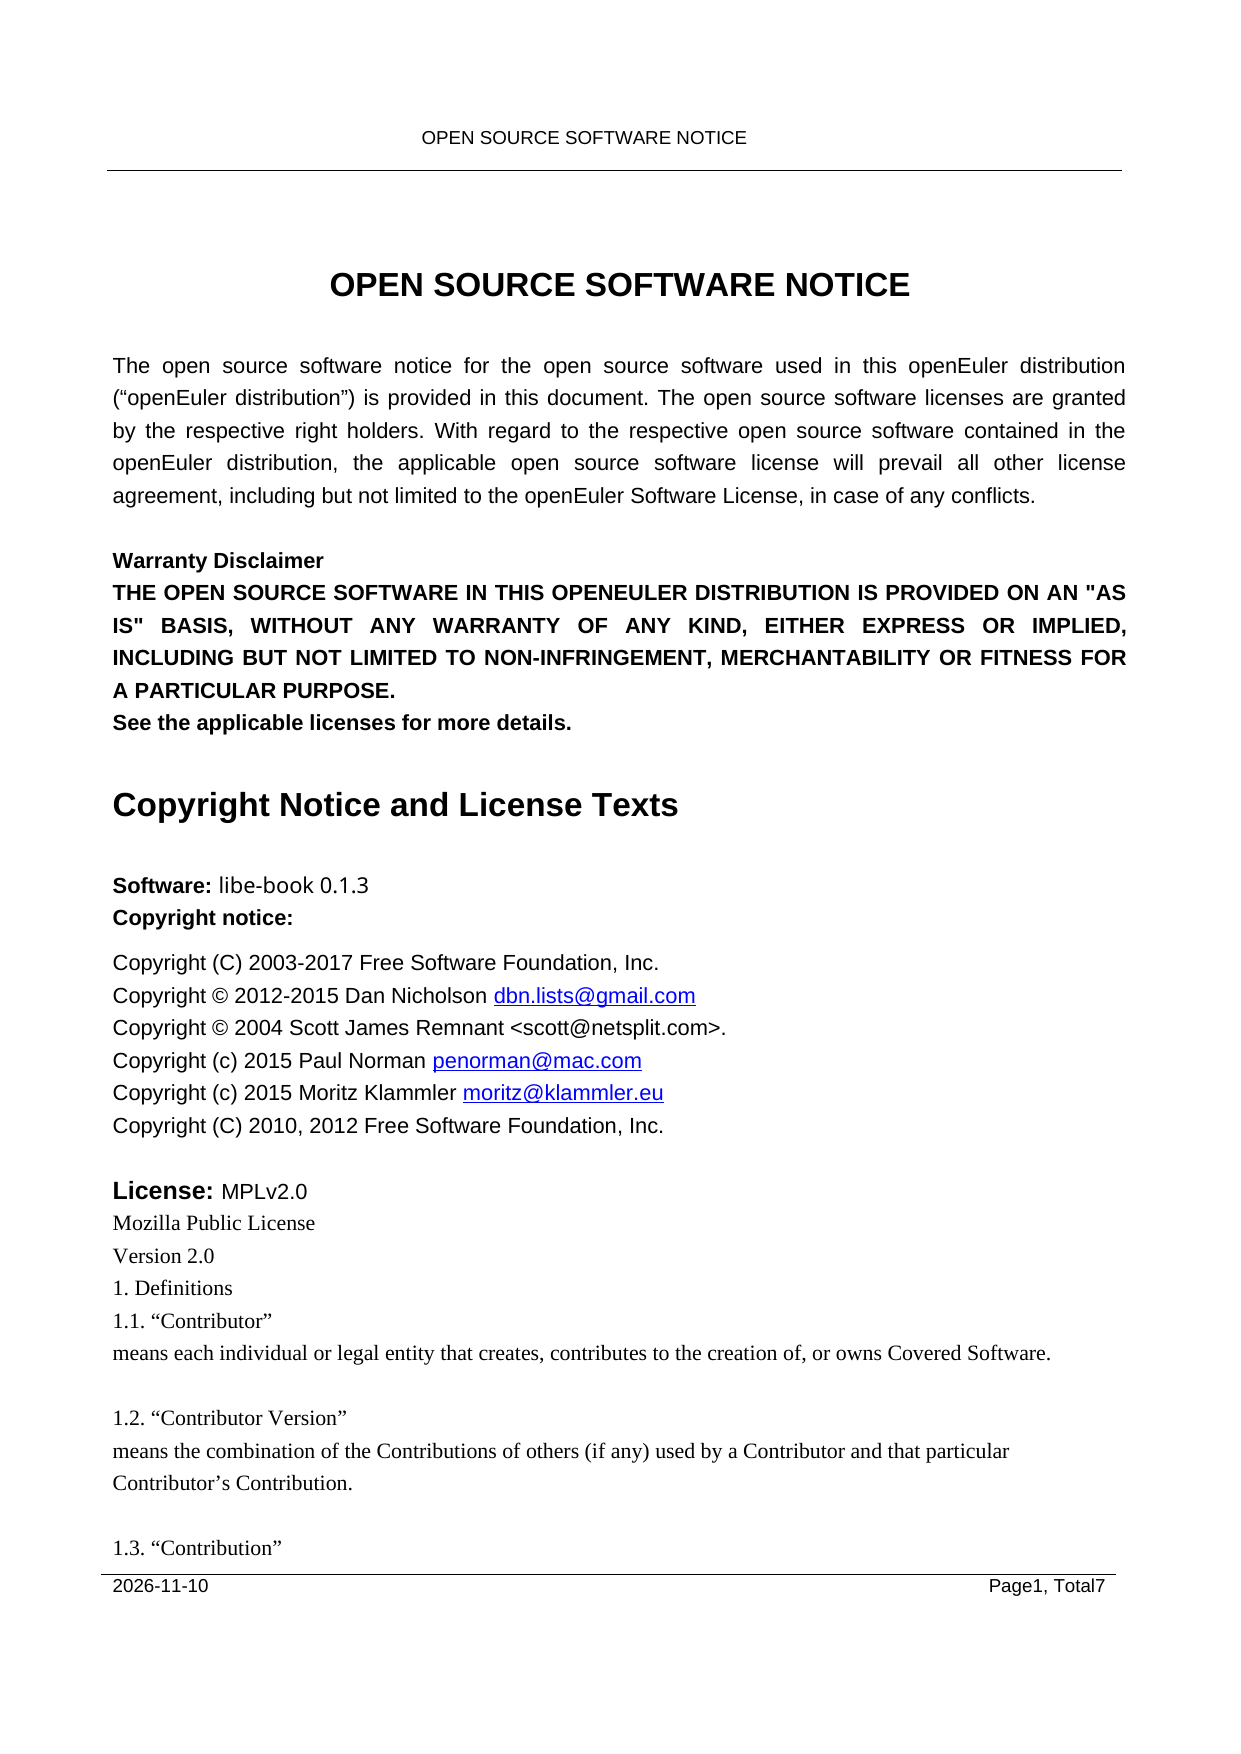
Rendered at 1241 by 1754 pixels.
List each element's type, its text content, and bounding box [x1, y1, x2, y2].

text Copyright © 2012-2015 Dan Nicholson dbn.lists@gmail.com [112, 979, 1128, 1012]
text OPEN SOURCE SOFTWARE NOTICE [112, 251, 1128, 316]
text Copyright Notice and License Texts [112, 771, 1128, 836]
text Copyright (C) 2010, 2012 Free Software Foundation, Inc. [112, 1109, 1128, 1142]
text Copyright (c) 2015 Moritz Klammler moritz@klammler.eu [112, 1077, 1128, 1109]
text License: MPLv2.0 [112, 1174, 1128, 1207]
text Copyright notice: [112, 901, 1128, 934]
title Software: libe-book 0.1.3 [112, 869, 1128, 901]
text Copyright © 2004 Scott James Remnant <scott@netsplit.com>. [112, 1012, 1128, 1044]
text Copyright (C) 2003-2017 Free Software Foundation, Inc. [112, 947, 1128, 979]
text Warranty Disclaimer [112, 544, 1128, 576]
text THE OPEN SOURCE SOFTWARE IN THIS OPENEULER DISTRIBUTION IS PROVIDED ON AN "AS IS" BASIS, WITHOUT ANY WARRANTY OF ANY KIND, EITHER EXPRESS OR IMPLIED, INCLUDING BUT NOT LIMITED TO NON-INFRINGEMENT, MERCHANTABILITY OR FITNESS FOR A PARTICULAR PURPOSE. See the applicable licenses for more details. [112, 576, 1128, 739]
text Copyright (c) 2015 Paul Norman penorman@mac.com [112, 1044, 1128, 1077]
text The open source software notice for the open source software used in this openEuler distribution (“openEuler distribution”) is provided in this document. The open source software licenses are granted by the respective right holders. With regard to the respective open source software contained in the openEuler distribution, the applicable open source software license will prevail all other license agreement, including but not limited to the openEuler Software License, in case of any conflicts. [112, 349, 1128, 511]
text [112, 1207, 1128, 1564]
